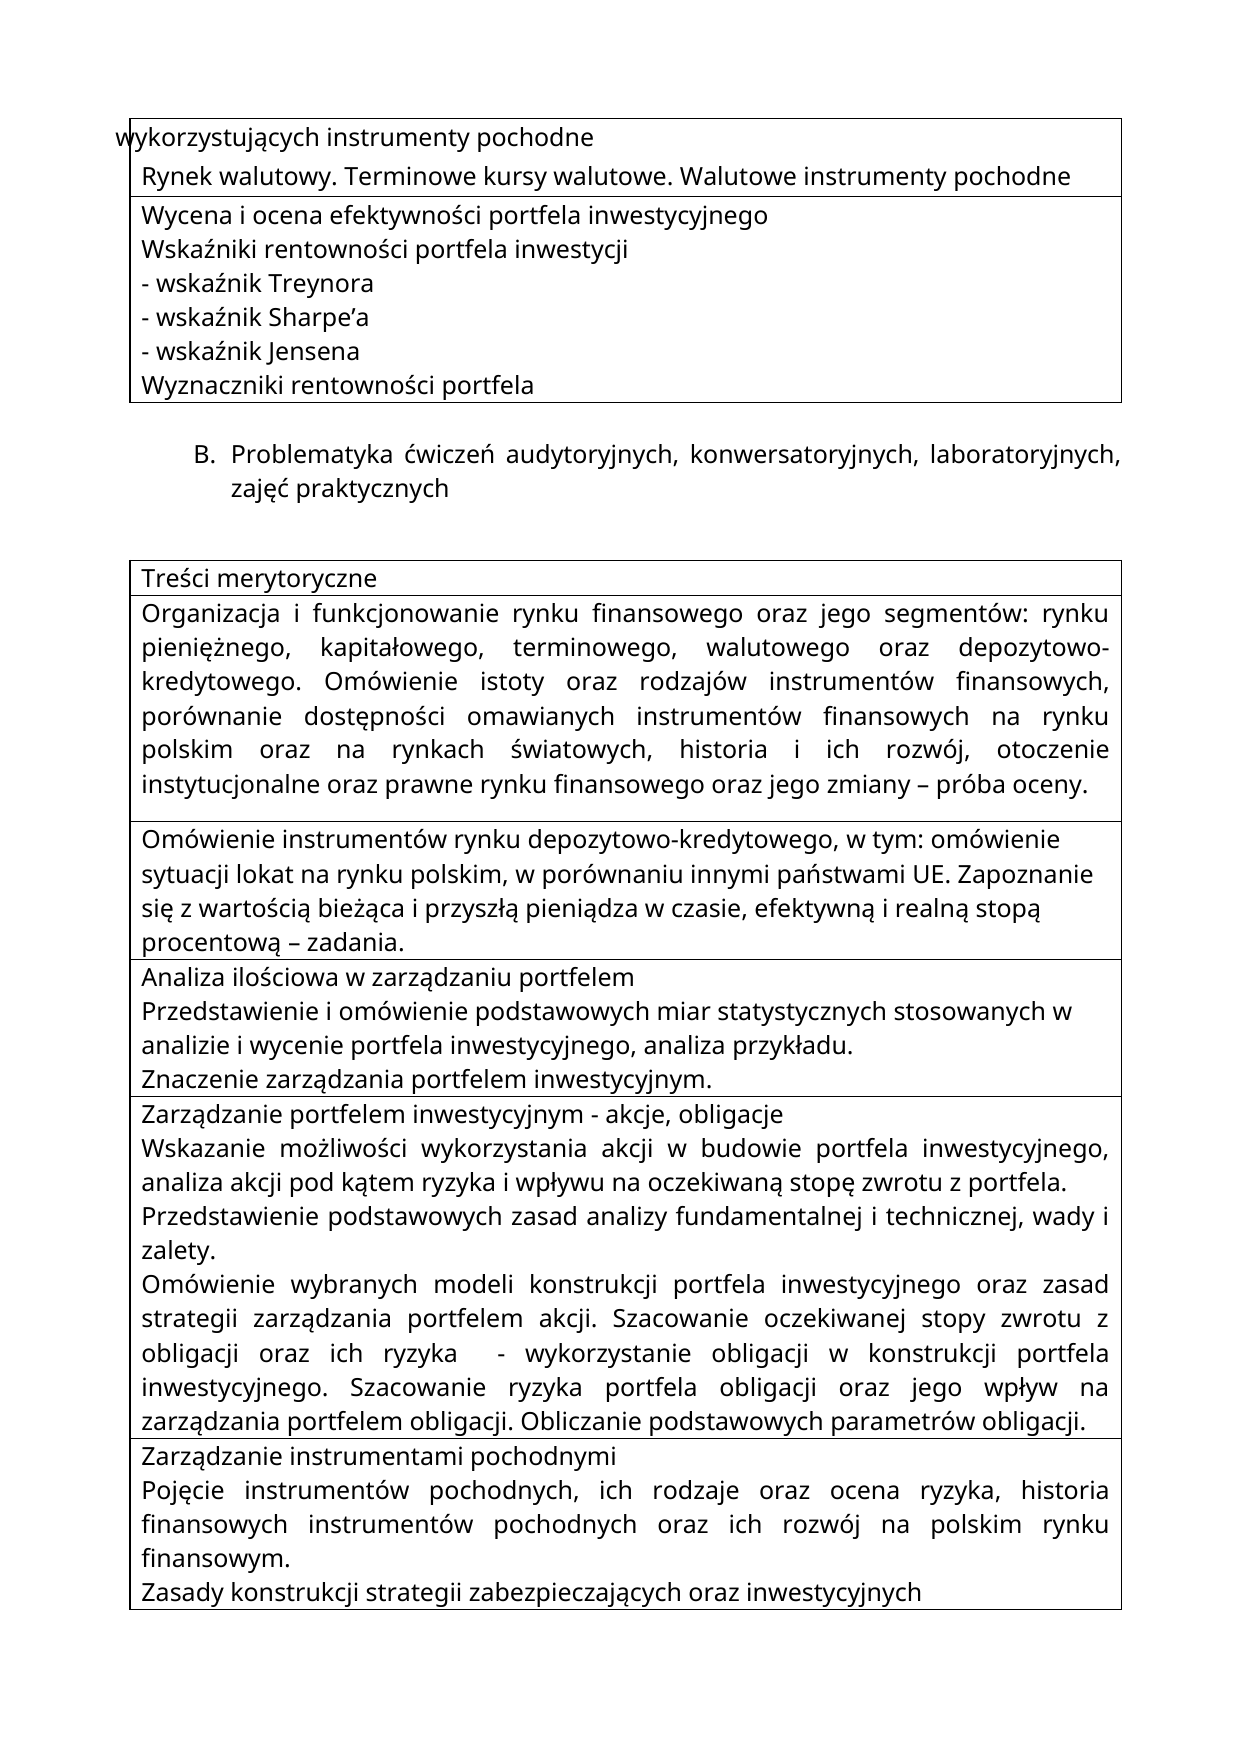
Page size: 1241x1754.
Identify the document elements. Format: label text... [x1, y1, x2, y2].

table_header Treści merytoryczne [131, 561, 1121, 595]
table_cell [131, 1439, 1121, 1609]
list Problematyka ćwiczeń audytoryjnych, konwersatoryjnych, laboratoryjnych, zajęć praktycznych [193, 437, 1122, 505]
table_cell Zarządzanie portfelem inwestycyjnym - akcje, obligacje Wskazanie możliwości wykorzystania akcji w budowie portfela inwestycyjnego, analiza akcji pod kątem ryzyka i wpływu na oczekiwaną stopę zwrotu z portfela. Przedstawienie podstawowych zasad analizy fundamentalnej i technicznej, wady i zalety. Omówienie wybranych modeli konstrukcji portfela inwestycyjnego oraz zasad strategii zarządzania portfelem akcji. Szacowanie oczekiwanej stopy zwrotu z obligacji oraz ich ryzyka - wykorzystanie obligacji w konstrukcji portfela inwestycyjnego. Szacowanie ryzyka portfela obligacji oraz jego wpływ na zarządzania portfelem obligacji. Obliczanie podstawowych parametrów obligacji. [131, 1097, 1121, 1437]
table_cell Omówienie instrumentów rynku depozytowo-kredytowego, w tym: omówienie sytuacji lokat na rynku polskim, w porównaniu innymi państwami UE. Zapoznanie się z wartością bieżąca i przyszłą pieniądza w czasie, efektywną i realną stopą procentową – zadania. [131, 822, 1121, 958]
table_cell Analiza ilościowa w zarządzaniu portfelem Przedstawienie i omówienie podstawowych miar statystycznych stosowanych w analizie i wycenie portfela inwestycyjnego, analiza przykładu. Znaczenie zarządzania portfelem inwestycyjnym. [131, 960, 1121, 1096]
table_cell Wycena i ocena efektywności portfela inwestycyjnego Wskaźniki rentowności portfela inwestycji - wskaźnik Treynora - wskaźnik Sharpe’a - wskaźnik Jensena Wyznaczniki rentowności portfela [131, 197, 1121, 402]
table_cell Organizacja i funkcjonowanie rynku finansowego oraz jego segmentów: rynku pieniężnego, kapitałowego, terminowego, walutowego oraz depozytowo-kredytowego. Omówienie istoty oraz rodzajów instrumentów finansowych, porównanie dostępności omawianych instrumentów finansowych na rynku polskim oraz na rynkach światowych, historia i ich rozwój, otoczenie instytucjonalne oraz prawne rynku finansowego oraz jego zmiany – próba oceny. [131, 596, 1121, 821]
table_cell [131, 119, 1121, 196]
